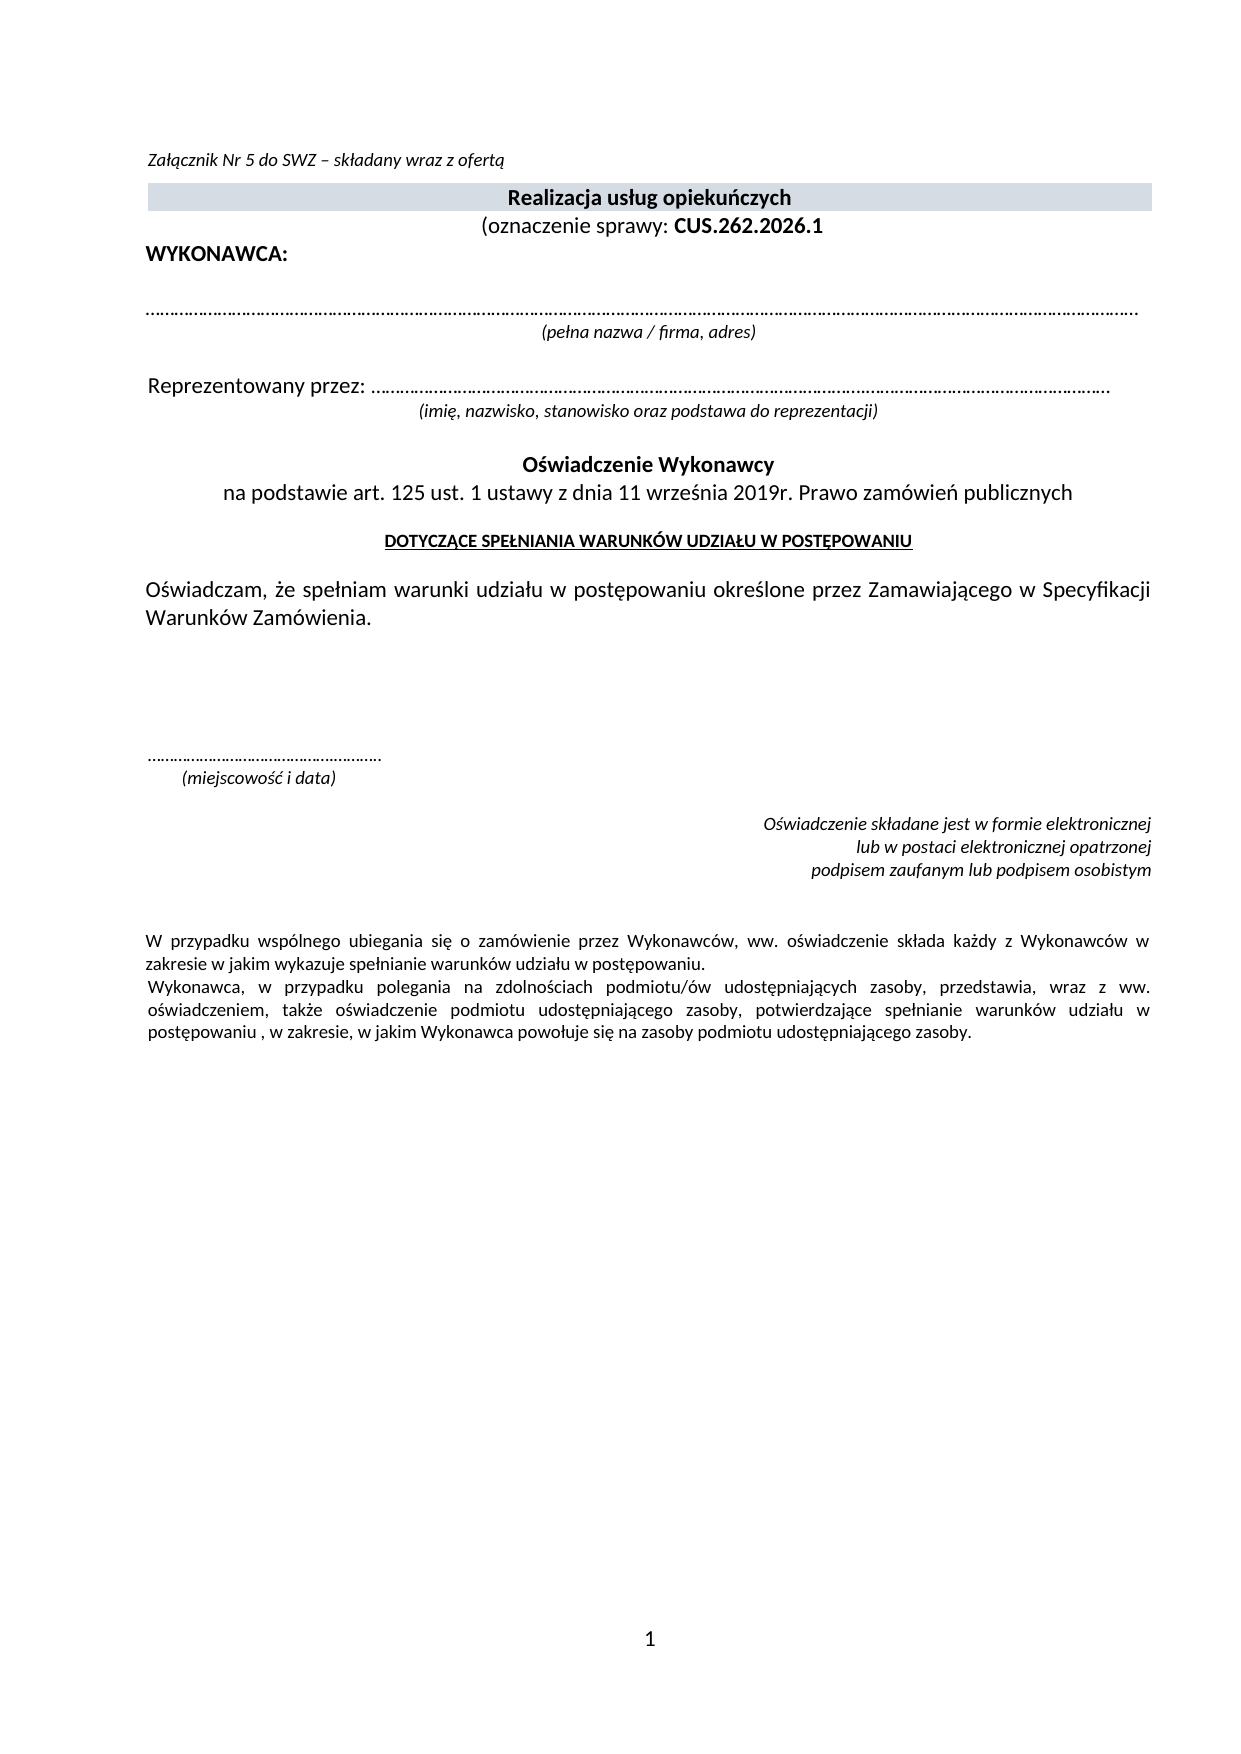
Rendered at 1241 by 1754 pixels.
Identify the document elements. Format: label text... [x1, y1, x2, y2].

text WYKONAWCA: [145, 239, 1152, 267]
text ……………………………………………………………………………………………………………………………………………………………………………………… [145, 295, 1152, 321]
text Realizacja usług opiekuńczych [148, 183, 1152, 211]
text lub w postaci elektronicznej opatrzonej [148, 835, 1152, 858]
text Wykonawca, w przypadku polegania na zdolnościach podmiotu/ów udostępniających zasoby, przedstawia, wraz z ww. oświadczeniem, także oświadczenie podmiotu udostępniającego zasoby, potwierdzające spełnianie warunków udziału w postępowaniu , w zakresie, w jakim Wykonawca powołuje się na zasoby podmiotu udostępniającego zasoby. [148, 975, 1152, 1044]
text W przypadku wspólnego ubiegania się o zamówienie przez Wykonawców, ww. oświadczenie składa każdy z Wykonawców w zakresie w jakim wykazuje spełnianie warunków udziału w postępowaniu. [145, 929, 1152, 975]
text Załącznik Nr 5 do SWZ – składany wraz z ofertą [148, 148, 1152, 171]
text na podstawie art. 125 ust. 1 ustawy z dnia 11 września 2019r. Prawo zamówień publicznych [145, 478, 1152, 507]
text DOTYCZĄCE SPEŁNIANIA WARUNKÓW UDZIAŁU W POSTĘPOWANIU [145, 529, 1152, 552]
text (pełna nazwa / firma, adres) [145, 321, 1152, 343]
text (imię, nazwisko, stanowisko oraz podstawa do reprezentacji) [145, 399, 1152, 422]
text (miejscowość i data) [148, 766, 1152, 789]
text Oświadczenie Wykonawcy [145, 451, 1152, 478]
text Reprezentowany przez: ………………………………………………………………………………………….…………………………………………… [148, 372, 1152, 399]
text podpisem zaufanym lub podpisem osobistym [148, 858, 1152, 881]
text …………………………………….……….. [148, 743, 1152, 766]
text (oznaczenie sprawy: CUS.262.2026.1 [148, 211, 1152, 239]
text Oświadczam, że spełniam warunki udziału w postępowaniu określone przez Zamawiającego w Specyfikacji Warunków Zamówienia. [145, 575, 1152, 631]
text Oświadczenie składane jest w formie elektronicznej [148, 812, 1152, 835]
